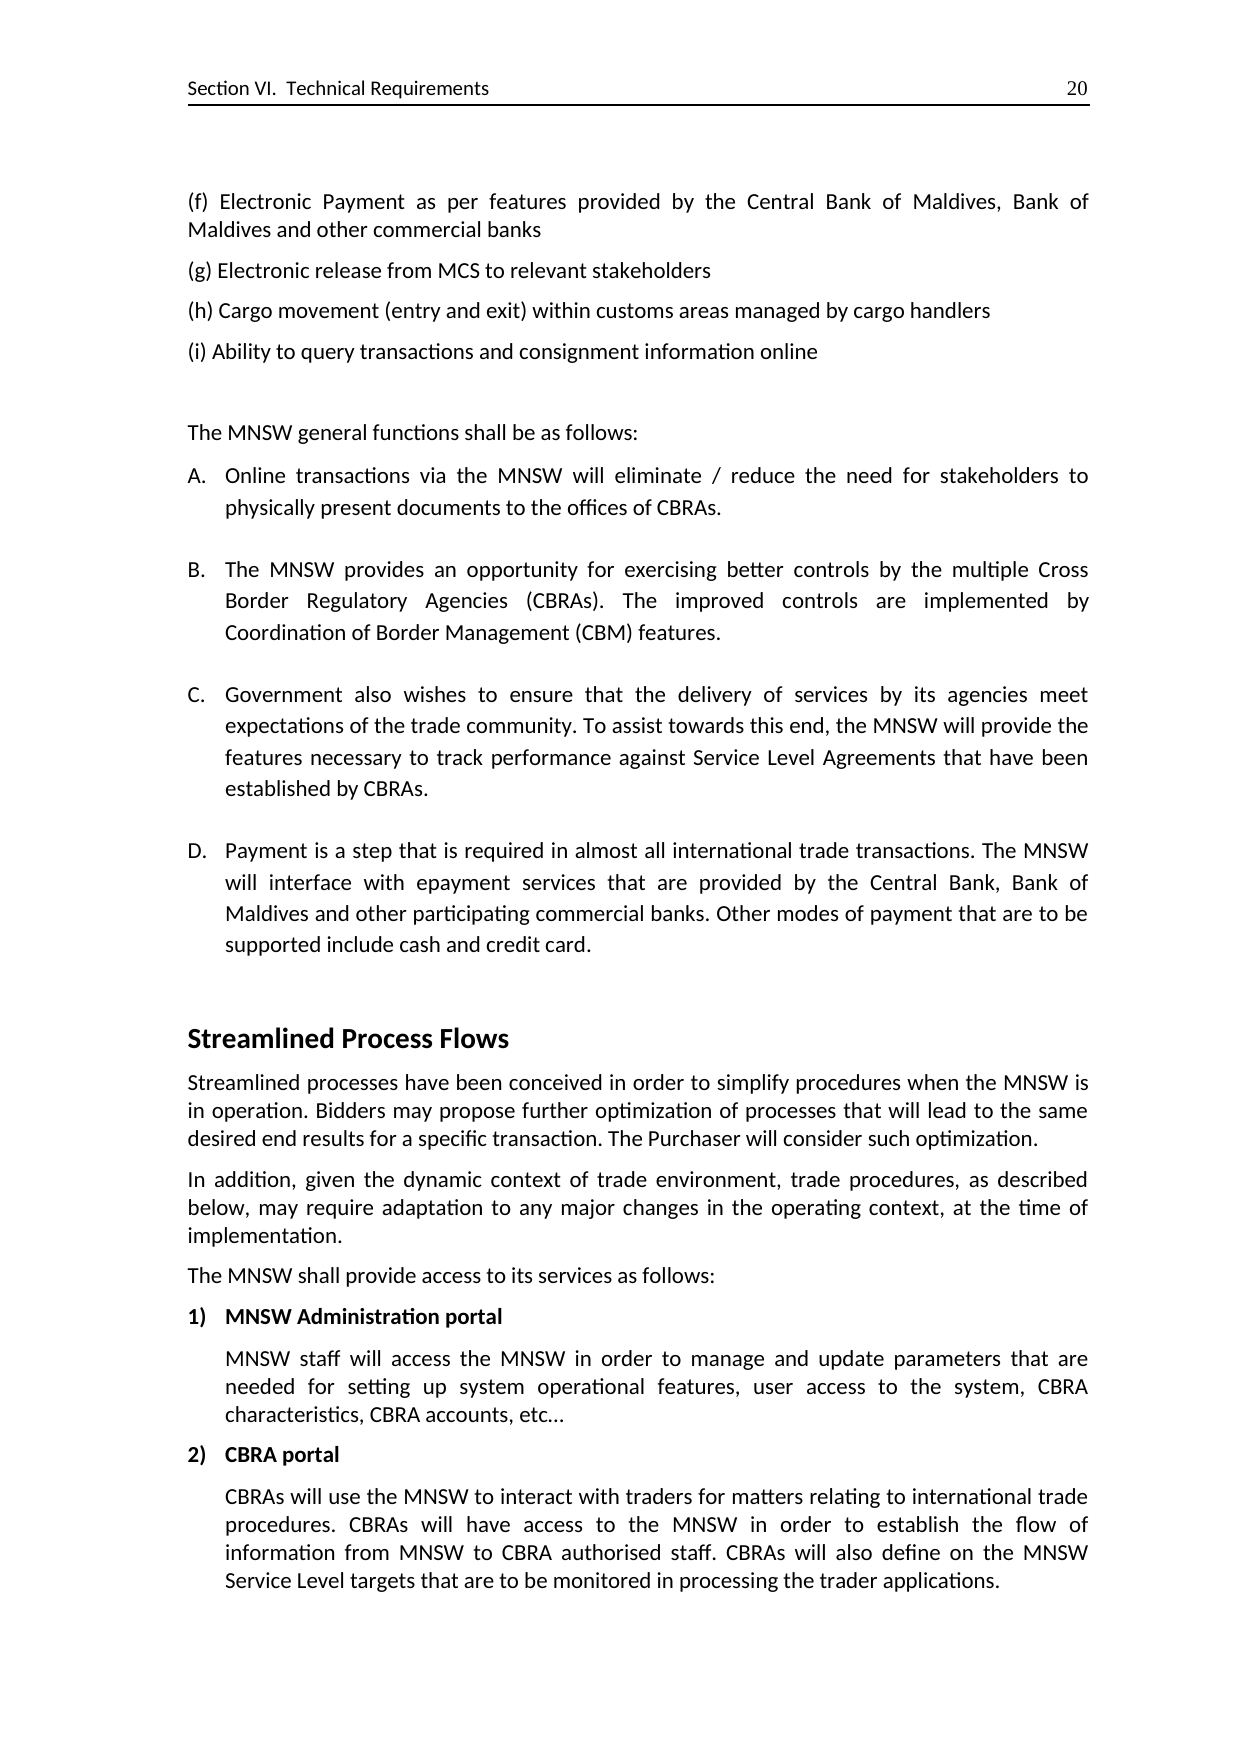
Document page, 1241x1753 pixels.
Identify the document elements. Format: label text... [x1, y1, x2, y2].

text CBRAs will use the MNSW to interact with traders for matters relating to international trade procedures. CBRAs will have access to the MNSW in order to establish the flow of information from MNSW to CBRA authorised staff. CBRAs will also define on the MNSW Service Level targets that are to be monitored in processing the trader applications. [225, 1482, 1090, 1594]
text Streamlined Process Flows [187, 1020, 1090, 1056]
text (i) Ability to query transactions and consignment information online [187, 337, 1090, 365]
text (g) Electronic release from MCS to relevant stakeholders [187, 256, 1090, 284]
list Online transactions via the MNSW will eliminate / reduce the need for stakeholders to physically present documents to the offices of CBRAs. [187, 459, 1090, 521]
list Government also wishes to ensure that the delivery of services by its agencies meet expectations of the trade community. To assist towards this end, the MNSW will provide the features necessary to track performance against Service Level Agreements that have been established by CBRAs. [187, 677, 1090, 802]
text (h) Cargo movement (entry and exit) within customs areas managed by cargo handlers [187, 297, 1090, 324]
text MNSW staff will access the MNSW in order to manage and update parameters that are needed for setting up system operational features, user access to the system, CBRA characteristics, CBRA accounts, etc… [225, 1344, 1090, 1428]
text Streamlined processes have been conceived in order to simplify procedures when the MNSW is in operation. Bidders may propose further optimization of processes that will lead to the same desired end results for a specific transaction. The Purchaser will consider such optimization. [187, 1068, 1090, 1152]
list Payment is a step that is required in almost all international trade transactions. The MNSW will interface with epayment services that are provided by the Central Bank, Bank of Maldives and other participating commercial banks. Other modes of payment that are to be supported include cash and credit card. [187, 834, 1090, 959]
text (f) Electronic Payment as per features provided by the Central Bank of Maldives, Bank of Maldives and other commercial banks [187, 187, 1090, 243]
text In addition, given the dynamic context of trade environment, trade procedures, as described below, may require adaptation to any major changes in the operating context, at the time of implementation. [187, 1165, 1090, 1249]
list CBRA portal [187, 1440, 1090, 1468]
text The MNSW general functions shall be as follows: [187, 418, 1090, 446]
text The MNSW shall provide access to its services as follows: [187, 1261, 1090, 1289]
list The MNSW provides an opportunity for exercising better controls by the multiple Cross Border Regulatory Agencies (CBRAs). The improved controls are implemented by Coordination of Border Management (CBM) features. [187, 552, 1090, 646]
list MNSW Administration portal [187, 1302, 1090, 1330]
